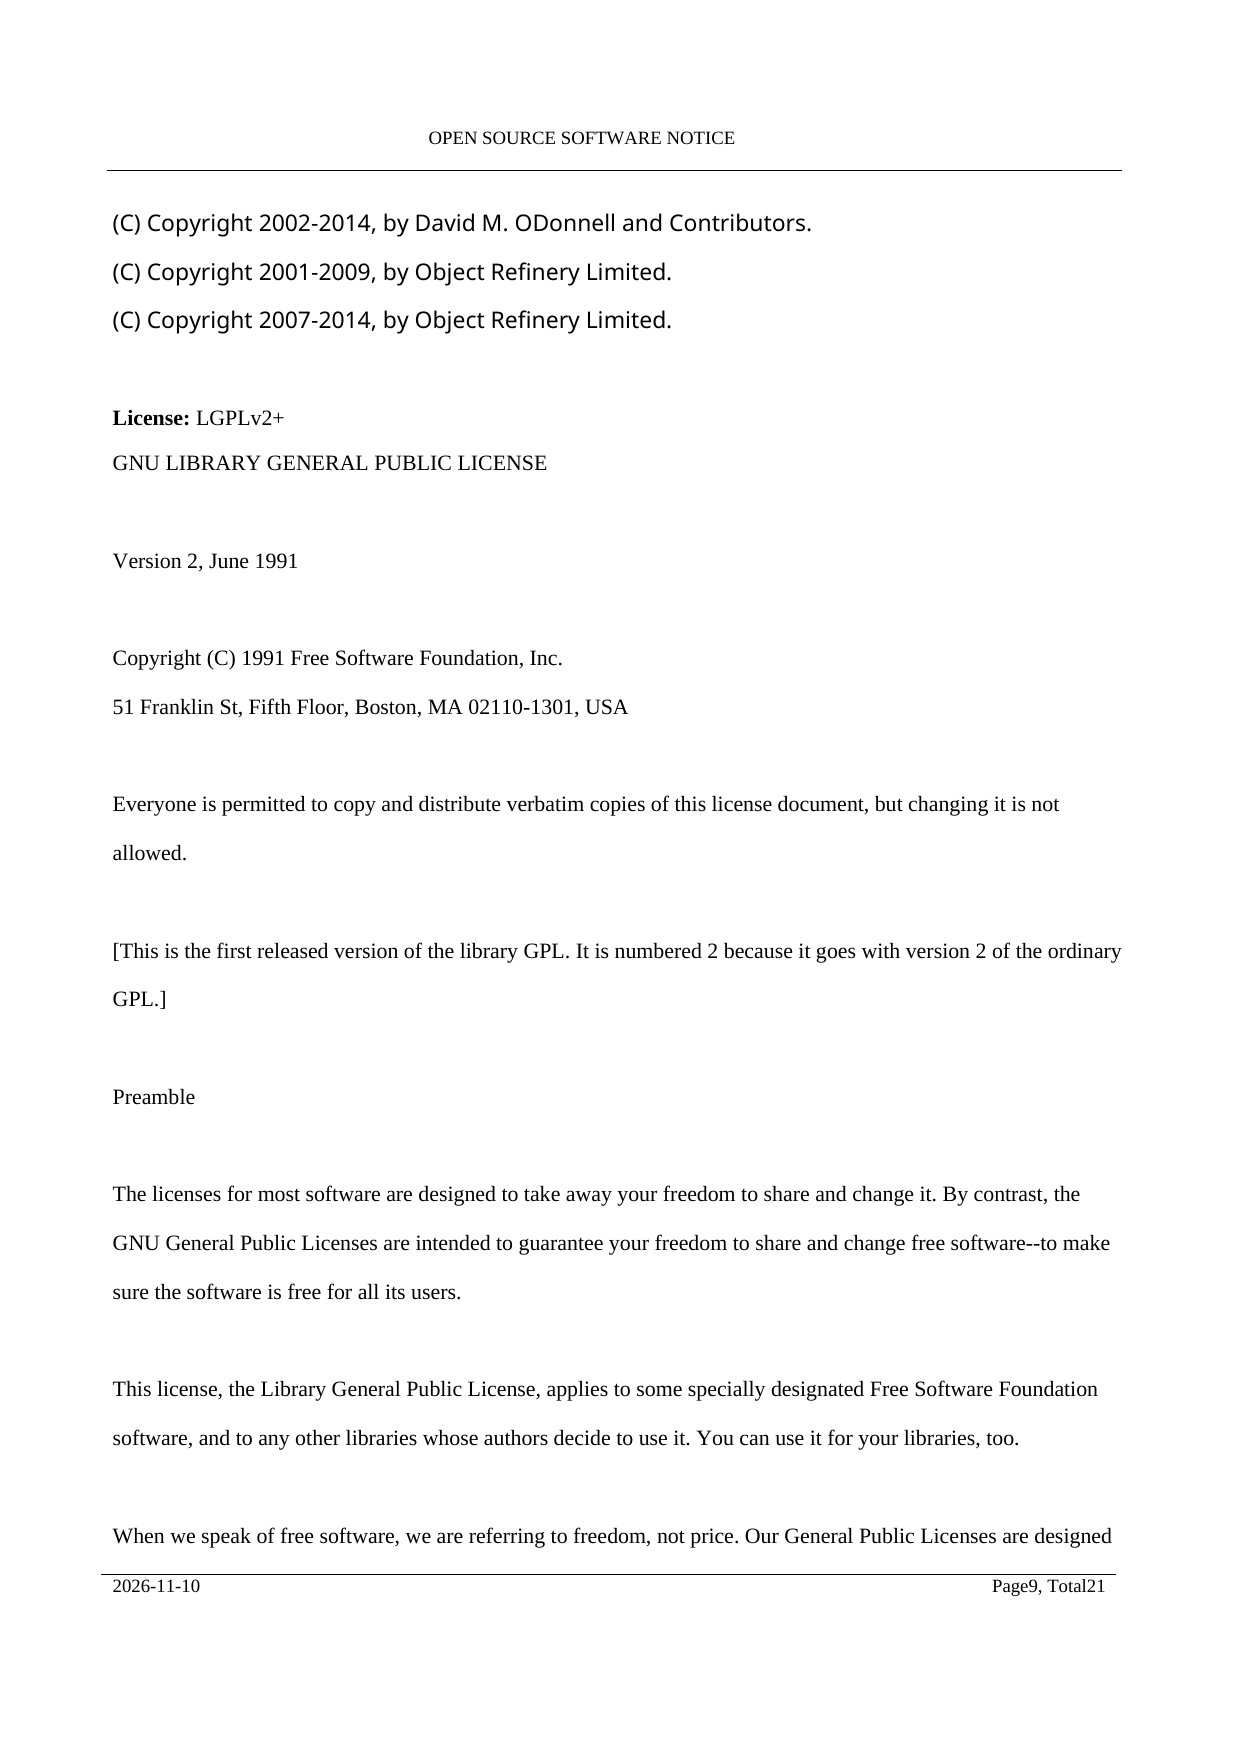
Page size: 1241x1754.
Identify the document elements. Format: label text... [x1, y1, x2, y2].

text License: LGPLv2+ [112, 401, 1128, 434]
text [112, 446, 1128, 1551]
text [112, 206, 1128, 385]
